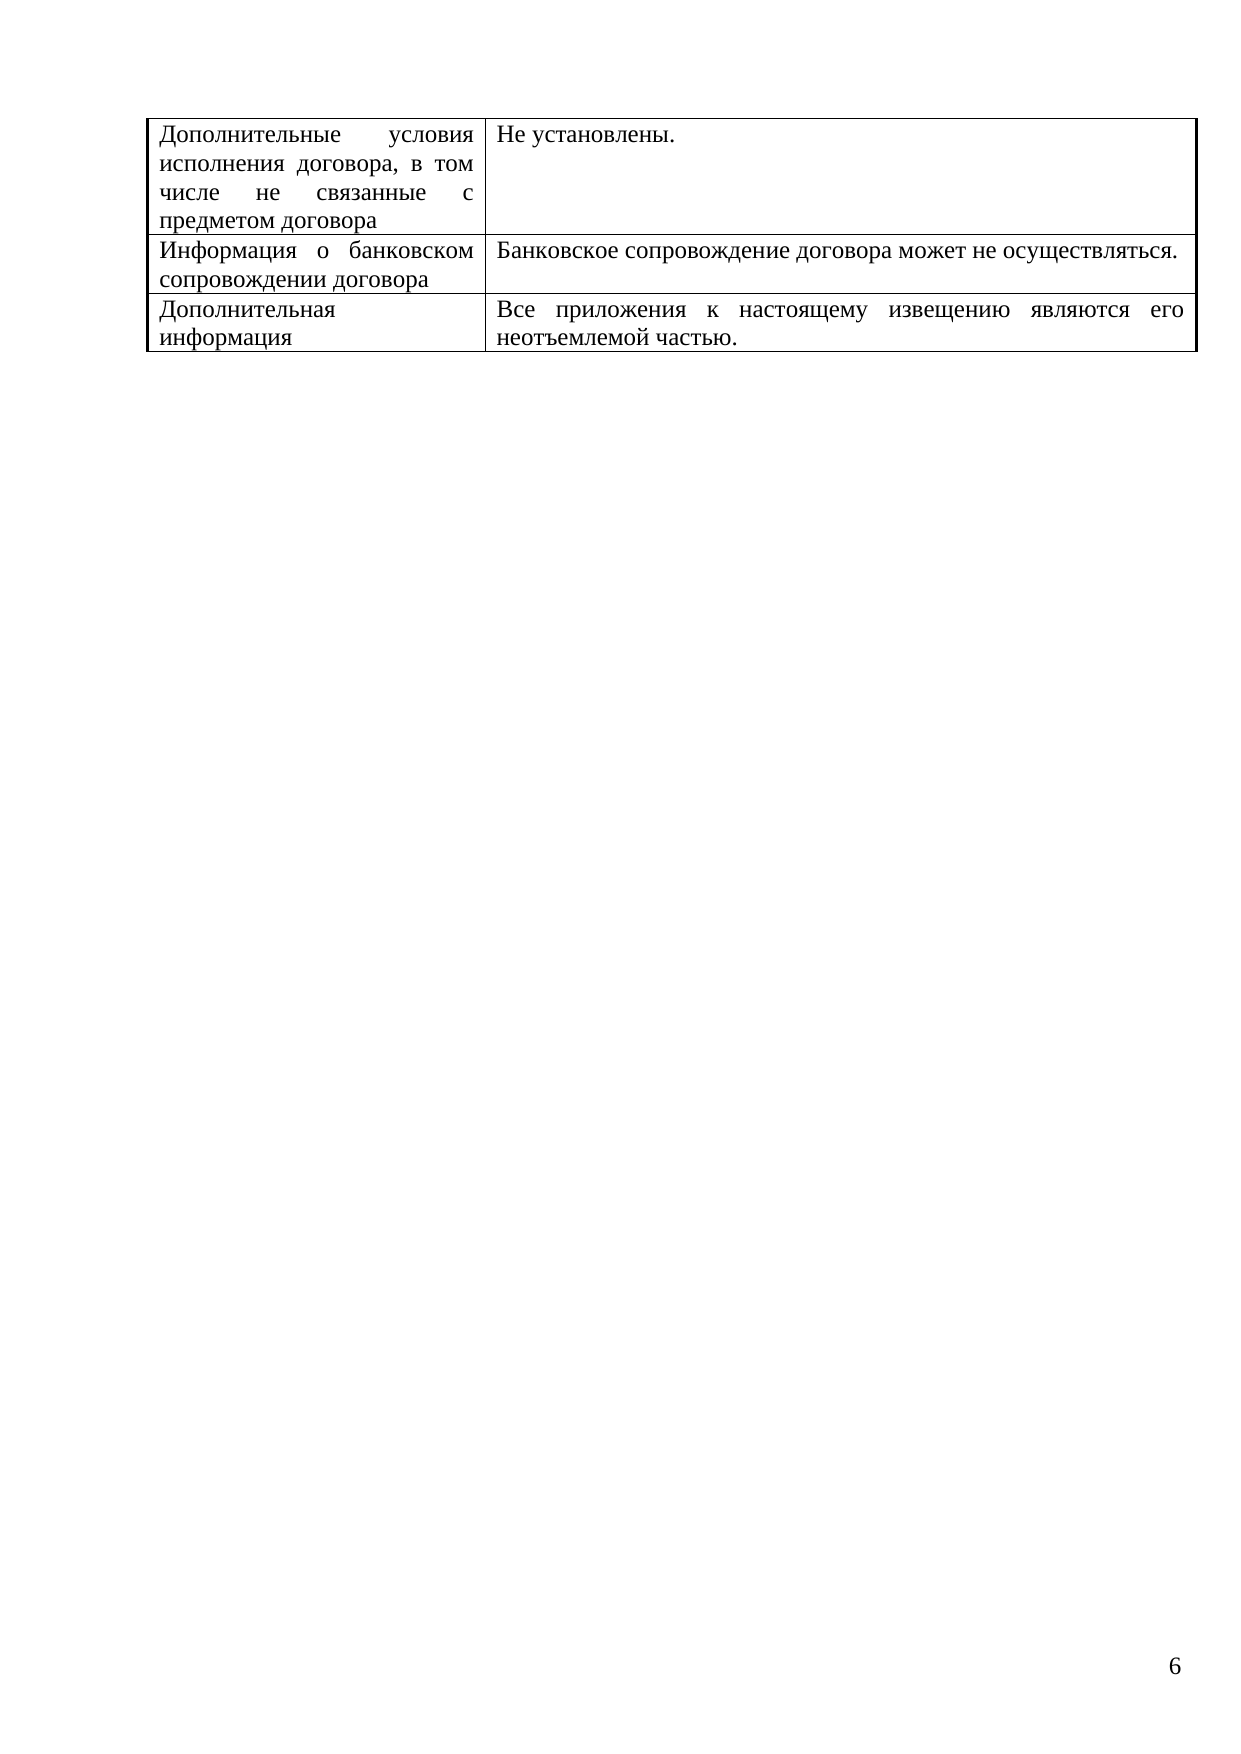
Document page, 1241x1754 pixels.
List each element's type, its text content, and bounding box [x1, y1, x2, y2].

table_cell Все приложения к настоящему извещению являются его неотъемлемой частью. [486, 294, 1195, 351]
table_cell Информация о банковском сопровождении договора [149, 235, 485, 293]
table_cell Дополнительная информация [149, 294, 485, 351]
table_cell Дополнительные условия исполнения договора, в том числе не связанные с предметом договора [149, 119, 485, 234]
table_cell Не установлены. [486, 119, 1195, 234]
table_cell Банковское сопровождение договора может не осуществляться. [486, 235, 1195, 293]
